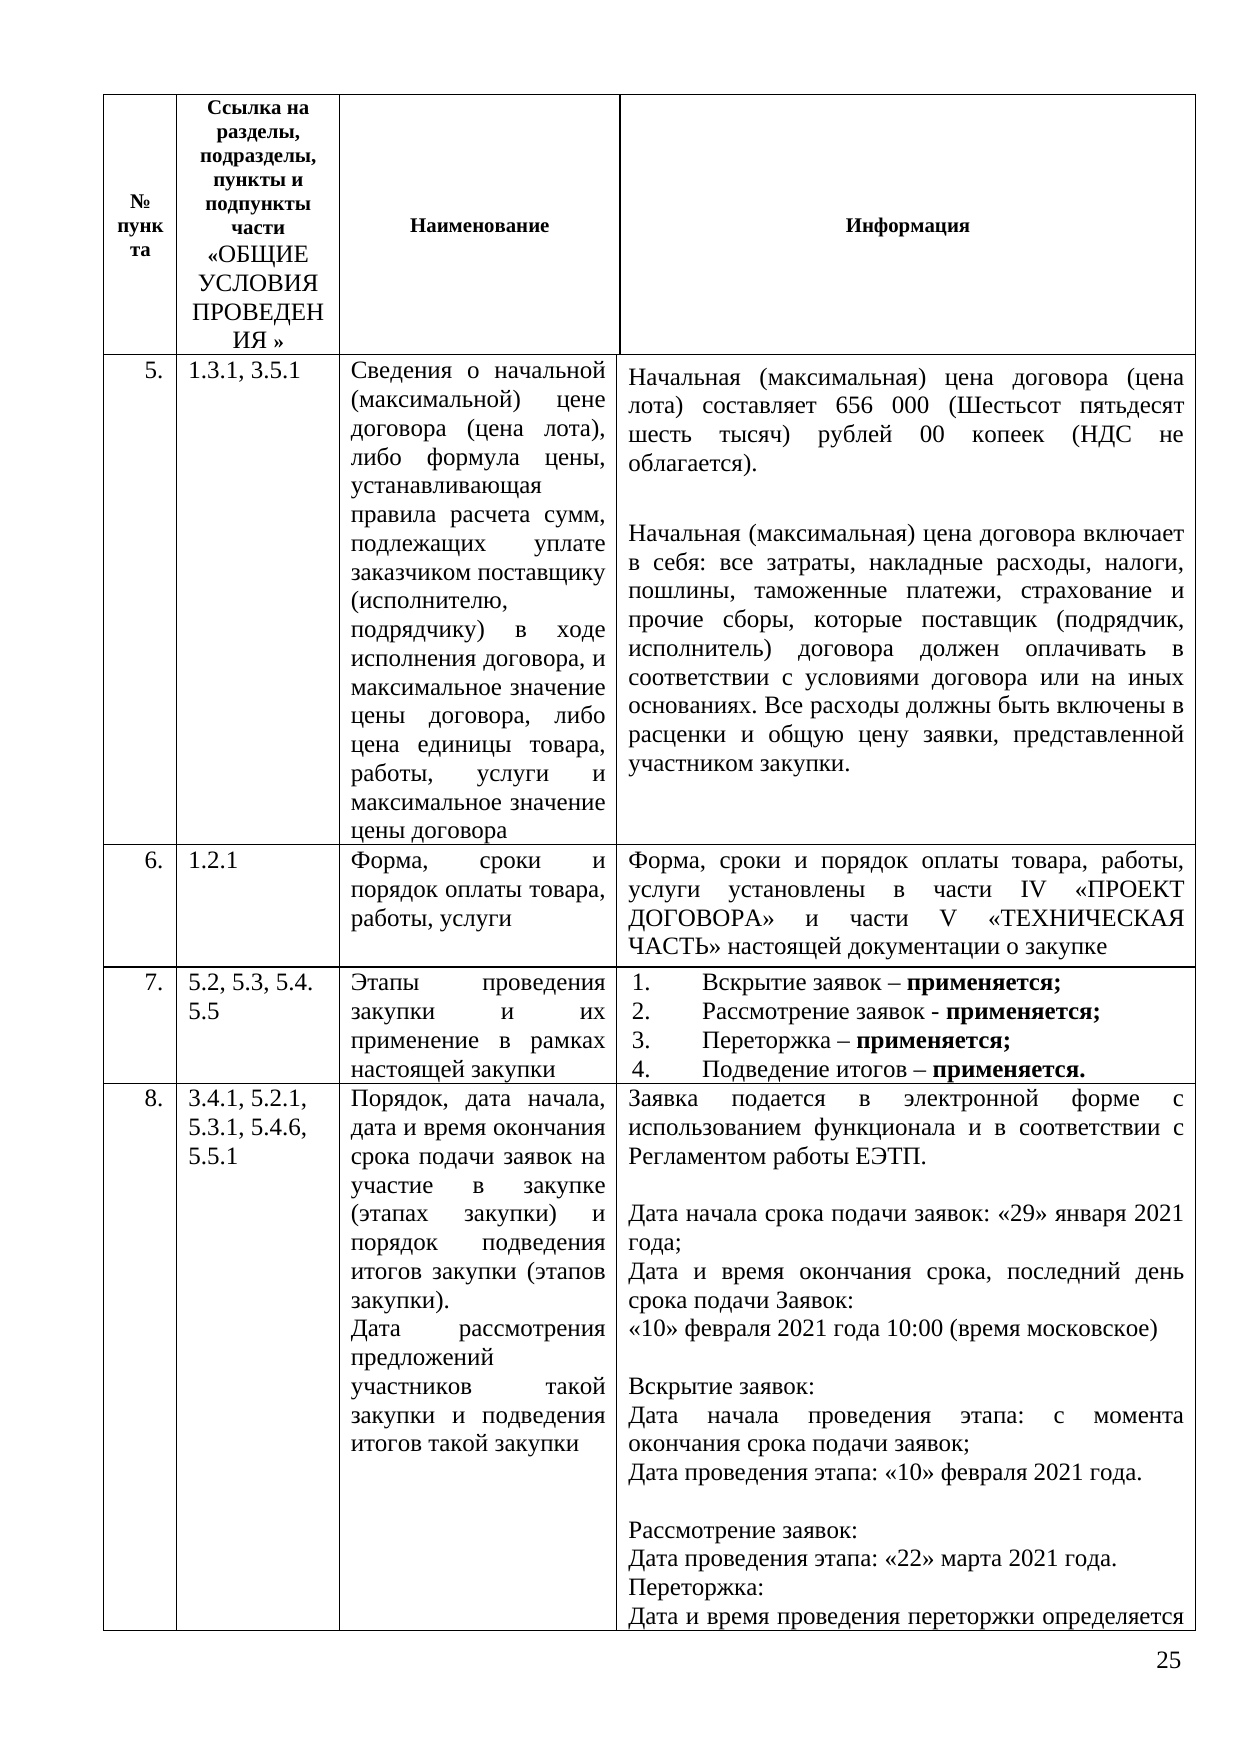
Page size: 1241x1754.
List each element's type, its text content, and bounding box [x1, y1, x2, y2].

table_header Ссылка на разделы, подразделы, пункты и подпункты части «ОБЩИЕ УСЛОВИЯ ПРОВЕДЕНИЯ » [177, 95, 339, 354]
table_cell Форма, сроки и порядок оплаты товара, работы, услуги [340, 845, 616, 966]
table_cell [340, 1084, 616, 1630]
table_header Наименование [340, 95, 619, 354]
table_cell Форма, сроки и порядок оплаты товара, работы, услуги установлены в части IV «ПРОЕКТ ДОГОВОРА» и части V «ТЕХНИЧЕСКАЯ ЧАСТЬ» настоящей документации о закупке [617, 845, 1195, 966]
table_header Информация [621, 95, 1195, 354]
table_cell [104, 968, 176, 1082]
table_cell Этапы проведения закупки и их применение в рамках настоящей закупки [340, 968, 616, 1082]
table_cell 1.3.1, 3.5.1 [177, 355, 339, 844]
table_cell Вскрытие заявок – применяется; Рассмотрение заявок - применяется; Переторжка – применяется; Подведение итогов – применяется. [617, 968, 1195, 1082]
table_cell Начальная (максимальная) цена договора (цена лота) составляет 656 000 (Шестьсот пятьдесят шесть тысяч) рублей 00 копеек (НДС не облагается). Начальная (максимальная) цена договора включает в себя: все затраты, накладные расходы, налоги, пошлины, таможенные платежи, страхование и прочие сборы, которые поставщик (подрядчик, исполнитель) договора должен оплачивать в соответствии с условиями договора или на иных основаниях. Все расходы должны быть включены в расценки и общую цену заявки, представленной участником закупки. [617, 355, 1195, 844]
table_cell 1.2.1 [177, 845, 339, 966]
table_header № пункта [104, 95, 176, 354]
table_cell 3.4.1, 5.2.1, 5.3.1, 5.4.6, 5.5.1 [177, 1084, 339, 1630]
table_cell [617, 1084, 1195, 1630]
table_cell [104, 355, 176, 844]
table_cell 5.2, 5.3, 5.4. 5.5 [177, 968, 339, 1082]
table_cell [104, 1084, 176, 1630]
table_cell Сведения о начальной (максимальной) цене договора (цена лота), либо формула цены, устанавливающая правила расчета сумм, подлежащих уплате заказчиком поставщику (исполнителю, подрядчику) в ходе исполнения договора, и максимальное значение цены договора, либо цена единицы товара, работы, услуги и максимальное значение цены договора [340, 355, 616, 844]
table_cell [104, 845, 176, 966]
